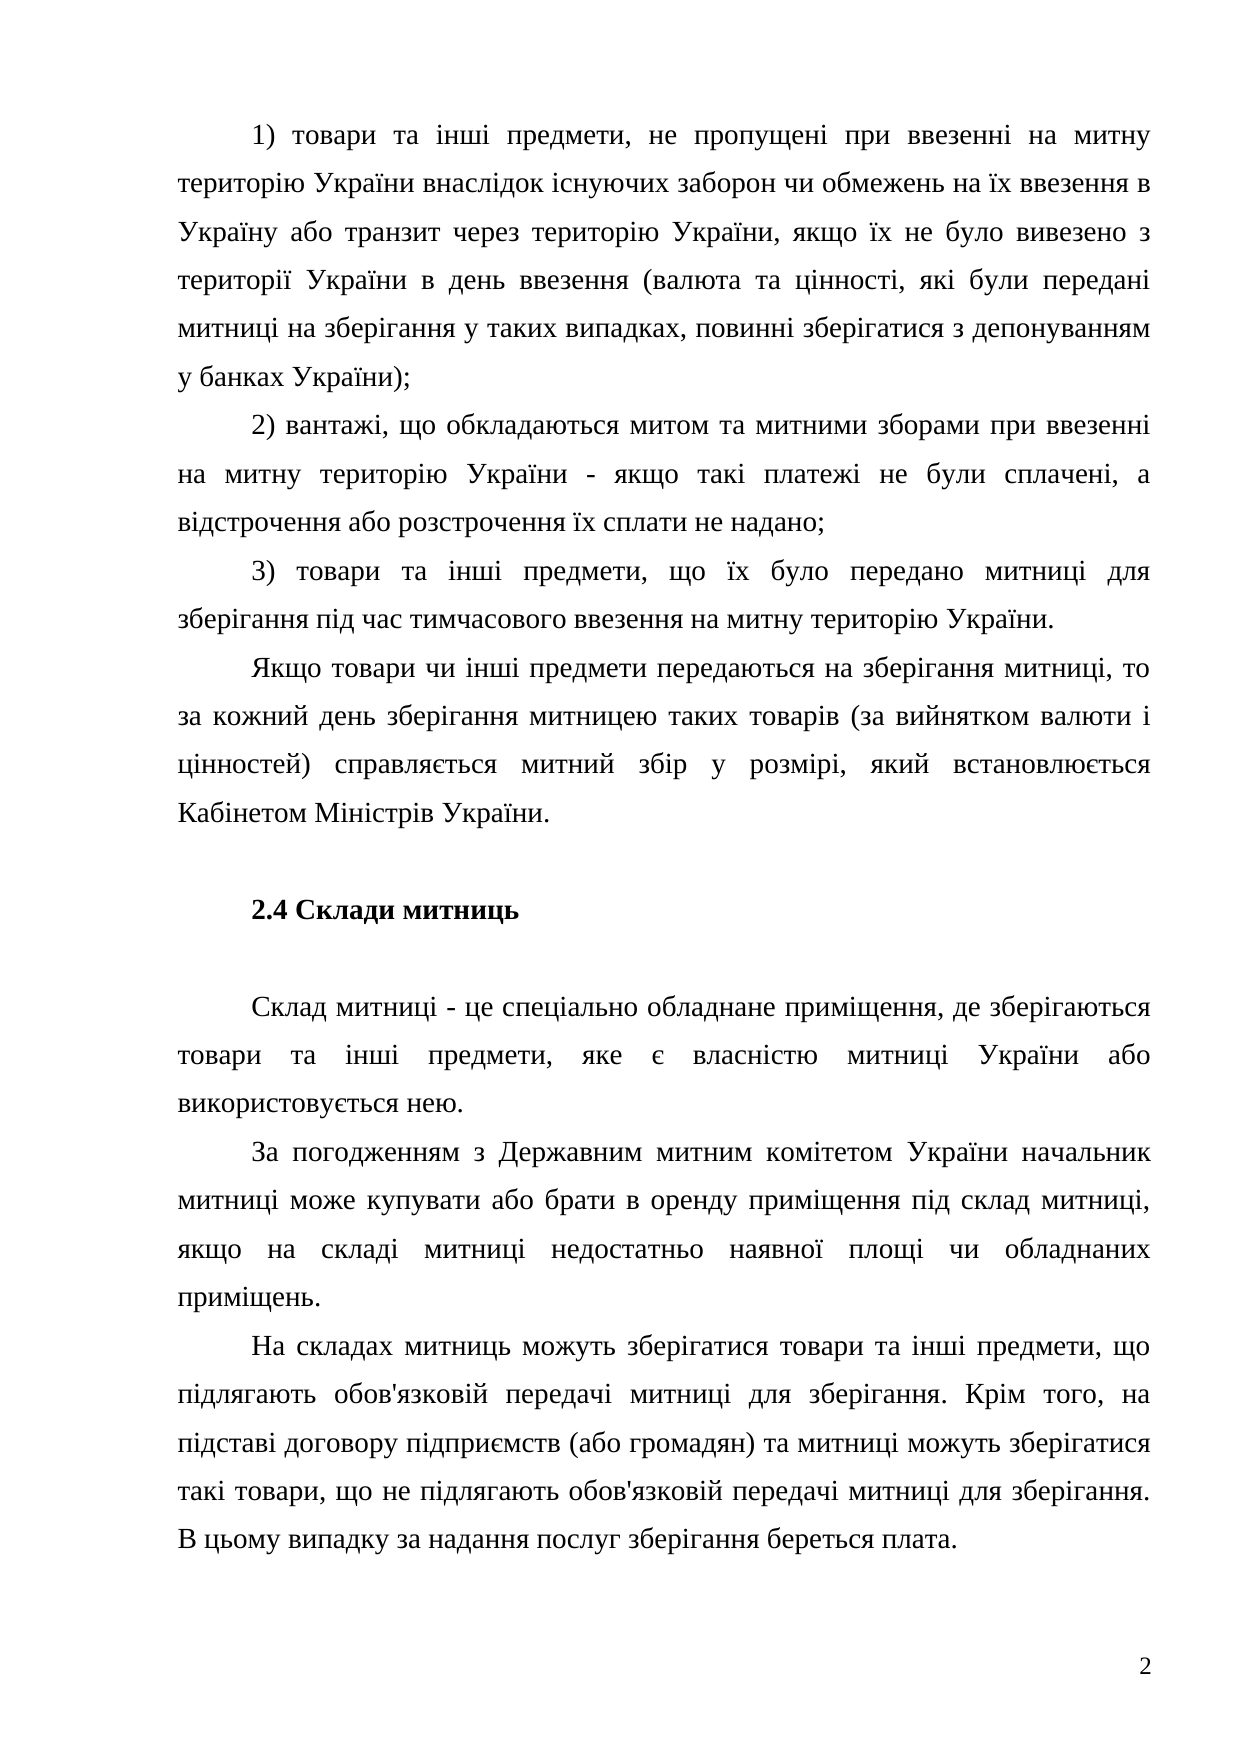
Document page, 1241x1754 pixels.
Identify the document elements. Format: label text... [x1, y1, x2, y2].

text За погодженням з Державним митним комітетом України начальник митниці може купувати або брати в оренду приміщення під склад митниці, якщо на складі митниці недостатньо наявної площі чи обладнаних приміщень. [177, 1135, 1152, 1313]
text 2.4 Склади митниць [177, 893, 1152, 925]
text На складах митниць можуть зберігатися товари та інші предмети, що підлягають обов'язковій передачі митниці для зберігання. Крім того, на підставі договору підприємств (або громадян) та митниці можуть зберігатися такі товари, що не підлягають обов'язковій передачі митниці для зберігання. В цьому випадку за надання послуг зберігання береться плата. [177, 1329, 1152, 1555]
text 2) вантажі, що обкладаються митом та митними зборами при ввезенні на митну територію України - якщо такі платежі не були сплачені, а відстрочення або розстрочення їх сплати не надано; [177, 409, 1152, 538]
text Якщо товари чи інші предмети передаються на зберігання митниці, то за кожний день зберігання митницею таких товарів (за вийнятком валюти і цінностей) справляється митний збір у розмірі, який встановлюється Кабінетом Міністрів України. [177, 651, 1152, 828]
text 1) товари та інші предмети, не пропущені при ввезенні на митну територію України внаслідок існуючих заборон чи обмежень на їх ввезення в Україну або транзит через територію України, якщо їх не було вивезено з території України в день ввезення (валюта та цінності, які були передані митниці на зберігання у таких випадках, повинні зберігатися з депонуванням у банках України); [177, 118, 1152, 393]
text Склад митниці - це спеціально обладнане приміщення, де зберігаються товари та інші предмети, яке є власністю митниці України або використовується нею. [177, 990, 1152, 1119]
text 3) товари та інші предмети, що їх було передано митниці для зберігання під час тимчасового ввезення на митну територію України. [177, 554, 1152, 635]
